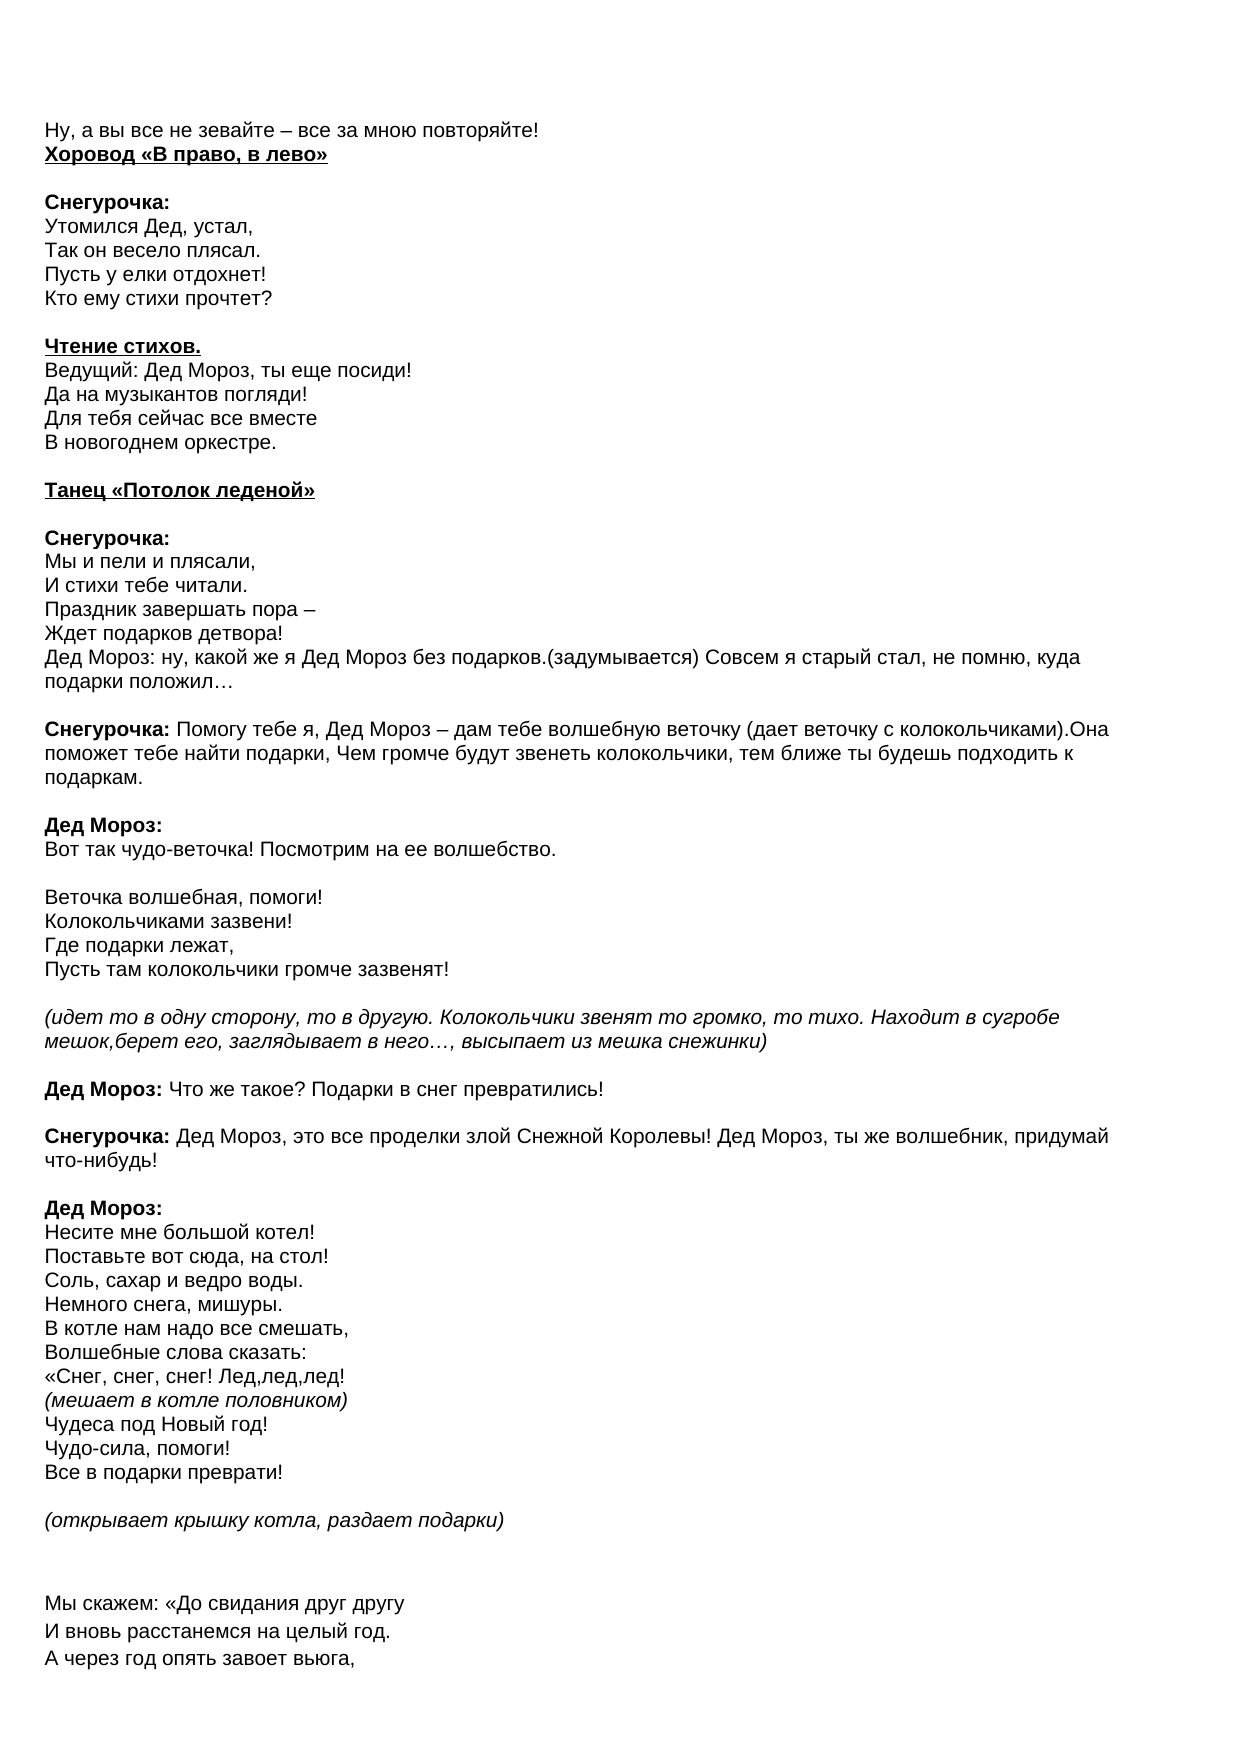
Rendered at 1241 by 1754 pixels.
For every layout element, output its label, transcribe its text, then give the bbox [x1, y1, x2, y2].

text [44, 118, 1152, 501]
text Снегурочка: Мы и пели и плясали, И стихи тебе читали. Праздник завершать пора – Ждет подарков детвора! Дед Мороз: ну, какой же я Дед Мороз без подарков.(задумывается) Совсем я старый стал, не помню, куда подарки положил… Снегурочка: Помогу тебе я, Дед Мороз – дам тебе волшебную веточку (дает веточку с колокольчиками).Она поможет тебе найти подарки, Чем громче будут звенеть колокольчики, тем ближе ты будешь подходить к подаркам. Дед Мороз: Вот так чудо-веточка! Посмотрим на ее волшебство. Веточка волшебная, помоги! Колокольчиками зазвени! Где подарки лежат, Пусть там колокольчики громче зазвенят! (идет то в одну сторону, то в другую. Колокольчики звенят то громко, то тихо. Находит в сугробе мешок,берет его, заглядывает в него…, высыпает из мешка снежинки) Дед Мороз: Что же такое? Подарки в снег превратились! Снегурочка: Дед Мороз, это все проделки злой Снежной Королевы! Дед Мороз, ты же волшебник, придумай что-нибудь! Дед Мороз: Несите мне большой котел! Поставьте вот сюда, на стол! Соль, сахар и ведро воды. Немного снега, мишуры. В котле нам надо все смешать, Волшебные слова сказать: «Снег, снег, снег! Лед,лед,лед! (мешает в котле половником) Чудеса под Новый год! Чудо-сила, помоги! Все в подарки преврати! (открывает крышку котла, раздает подарки) [44, 501, 1152, 1532]
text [44, 1563, 1152, 1670]
